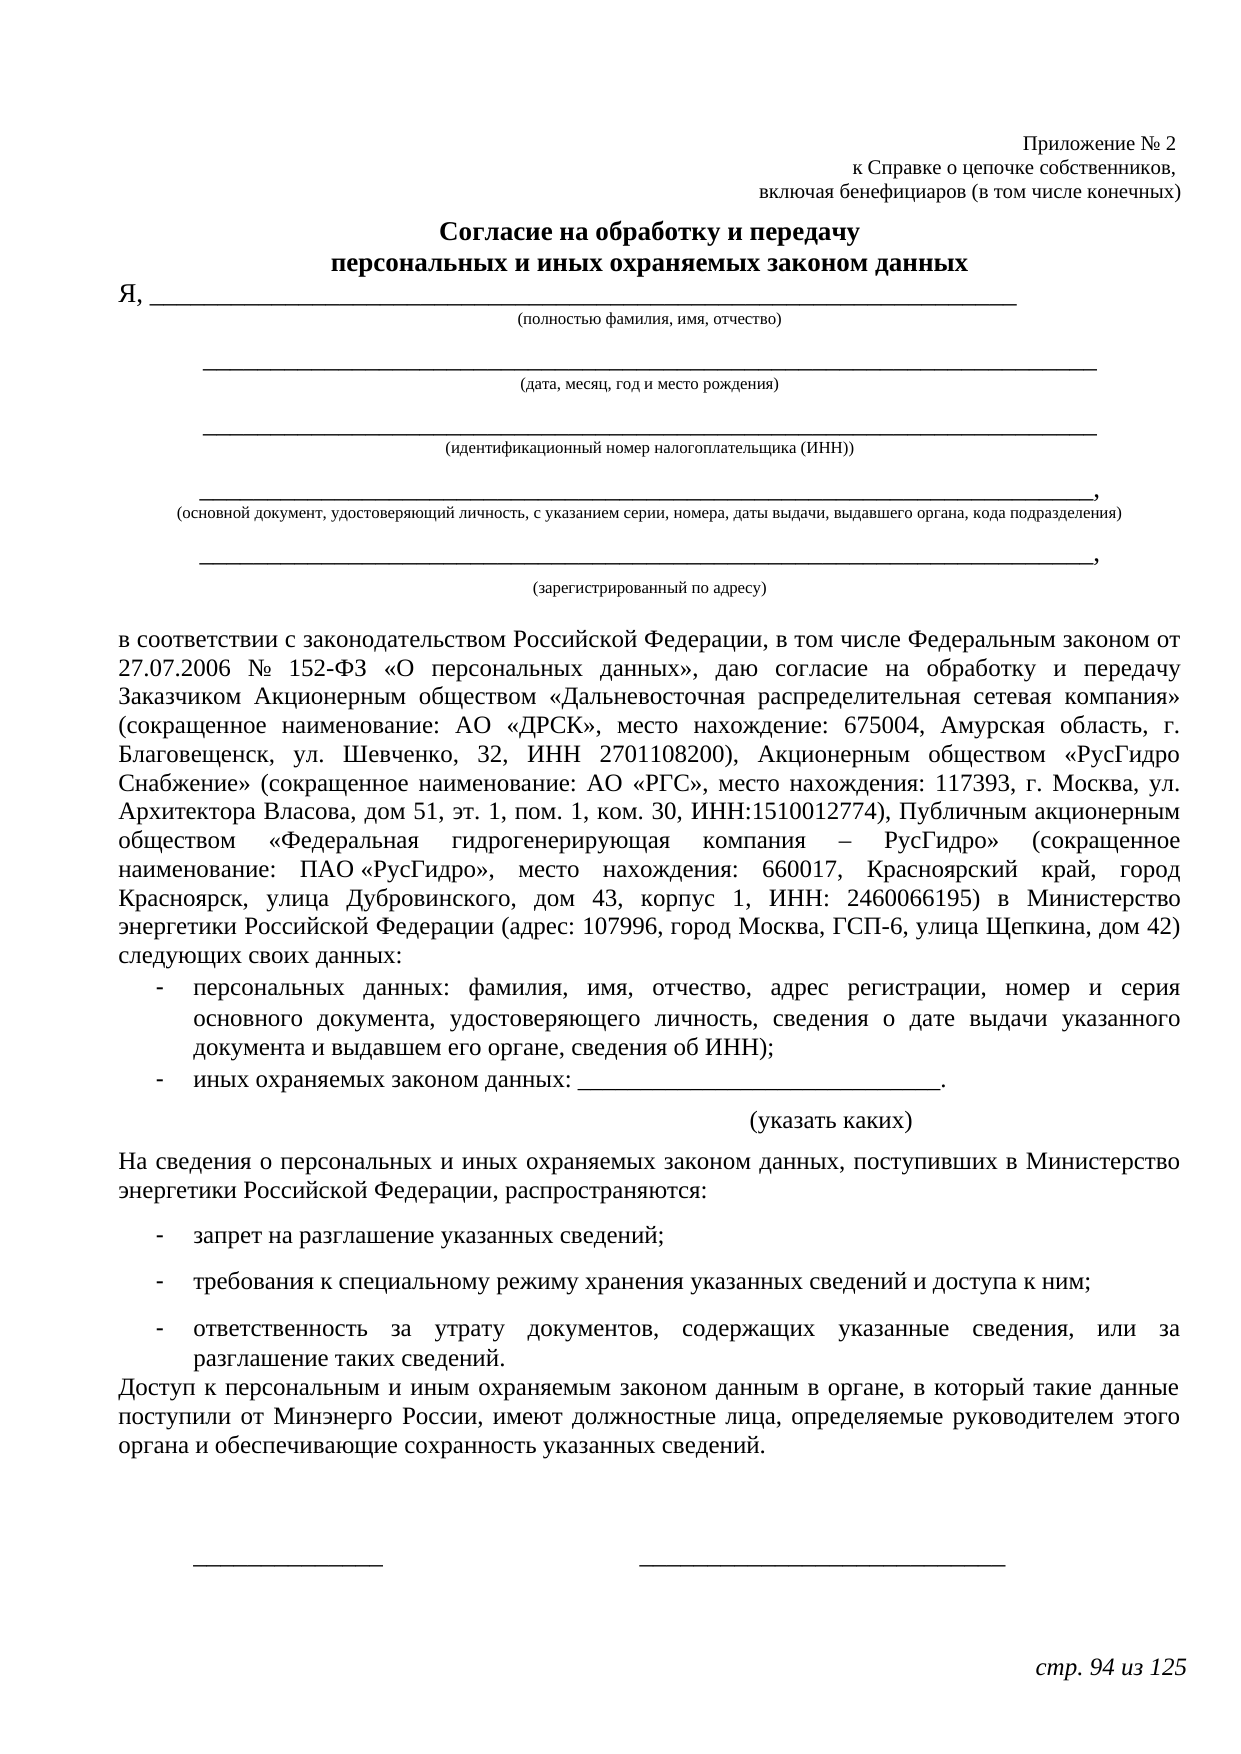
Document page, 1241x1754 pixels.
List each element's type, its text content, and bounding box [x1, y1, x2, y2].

list требования к специальному режиму хранения указанных сведений и доступа к ним; [156, 1263, 1181, 1297]
text (зарегистрированный по адресу) [118, 578, 1181, 611]
text ______________ ___________________________ [193, 1538, 1181, 1570]
text Я, ________________________________________________________________ [118, 278, 1181, 309]
text (полностью фамилия, имя, отчество) [118, 309, 1181, 342]
text __________________________________________________________________, [118, 536, 1181, 567]
list ответственность за утрату документов, содержащих указанные сведения, или за разглашение таких сведений. [156, 1309, 1181, 1372]
text __________________________________________________________________, [118, 472, 1181, 503]
text (основной документ, удостоверяющий личность, с указанием серии, номера, даты выдачи, выдавшего органа, кода подразделения) [118, 503, 1181, 536]
text Доступ к персональным и иным охраняемым законом данным в органе, в который такие данные поступили от Минэнерго России, имеют должностные лица, определяемые руководителем этого органа и обеспечивающие сохранность указанных сведений. [118, 1372, 1181, 1458]
text (дата, месяц, год и место рождения) [118, 373, 1181, 407]
list иных охраняемых законом данных: _____________________________. [156, 1061, 1181, 1094]
text Приложение № 2 к Справке о цепочке собственников, включая бенефициаров (в том числе конечных) [118, 131, 1181, 203]
text (указать каких) [118, 1105, 1181, 1134]
text __________________________________________________________________ [118, 407, 1181, 438]
list запрет на разглашение указанных сведений; [156, 1216, 1181, 1250]
text На сведения о персональных и иных охраняемых законом данных, поступивших в Министерство энергетики Российской Федерации, распространяются: [118, 1146, 1181, 1204]
text (идентификационный номер налогоплательщика (ИНН)) [118, 438, 1181, 472]
list персональных данных: фамилия, имя, отчество, адрес регистрации, номер и серия основного документа, удостоверяющего личность, сведения о дате выдачи указанного документа и выдавшем его органе, сведения об ИНН); [156, 969, 1181, 1061]
text Согласие на обработку и передачу персональных и иных охраняемых законом данных [118, 215, 1181, 278]
text __________________________________________________________________ [118, 342, 1181, 373]
text в соответствии с законодательством Российской Федерации, в том числе Федеральным законом от 27.07.2006 № 152-ФЗ «О персональных данных», даю согласие на обработку и передачу Заказчиком Акционерным обществом «Дальневосточная распределительная сетевая компания» (сокращенное наименование: АО «ДРСК», место нахождение: 675004, Амурская область, г. Благовещенск, ул. Шевченко, 32, ИНН 2701108200), Акционерным обществом «РусГидро Снабжение» (сокращенное наименование: АО «РГС», место нахождения: 117393, г. Москва, ул. Архитектора Власова, дом 51, эт. 1, пом. 1, ком. 30, ИНН:1510012774), Публичным акционерным обществом «Федеральная гидрогенерирующая компания – РусГидро» (сокращенное наименование: ПАО «РусГидро», место нахождения: 660017, Красноярский край, город Красноярск, улица Дубровинского, дом 43, корпус 1, ИНН: 2460066195) в Министерство энергетики Российской Федерации (адрес: 107996, город Москва, ГСП-6, улица Щепкина, дом 42) следующих своих данных: [118, 624, 1181, 969]
